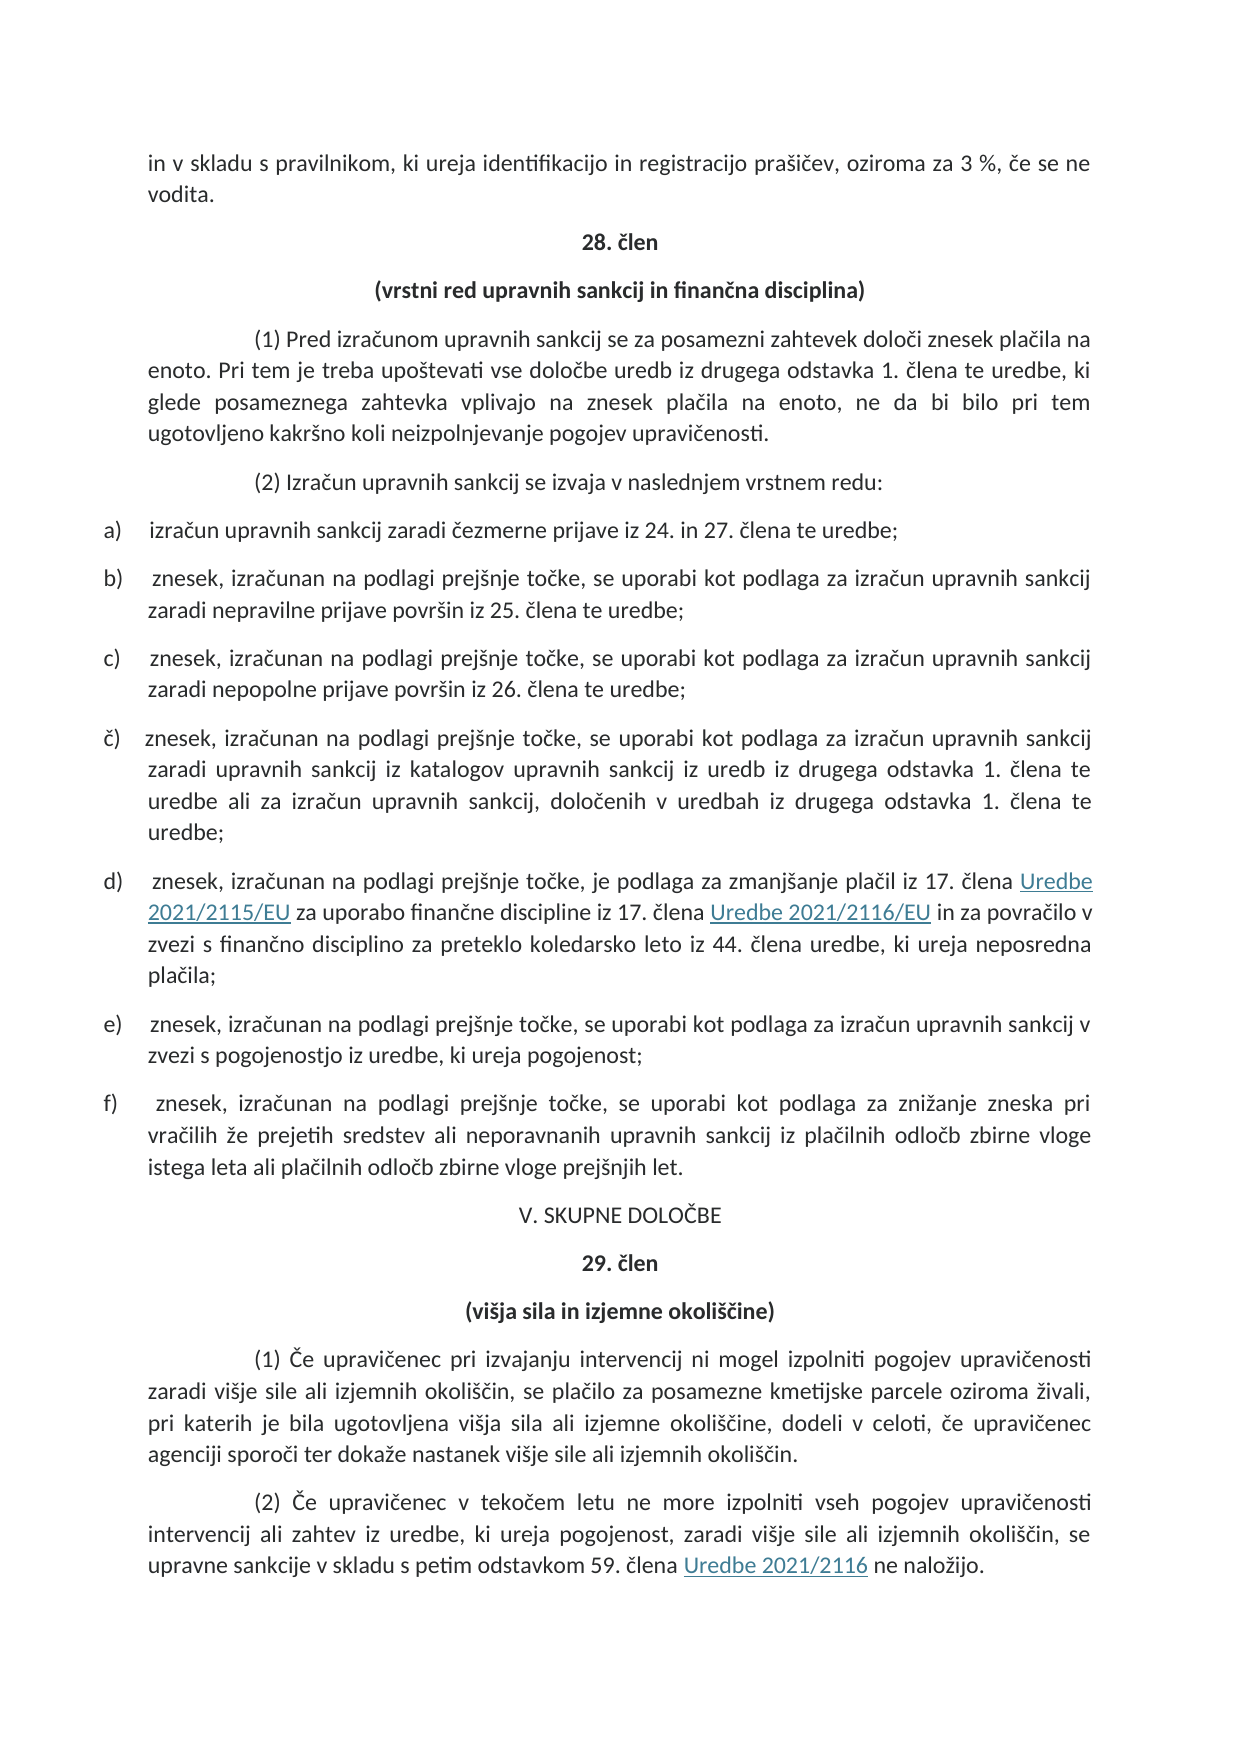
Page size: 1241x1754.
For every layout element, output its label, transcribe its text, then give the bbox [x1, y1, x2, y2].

text (1) Pred izračunom upravnih sankcij se za posamezni zahtevek določi znesek plačila na enoto. Pri tem je treba upoštevati vse določbe uredb iz drugega odstavka 1. člena te uredbe, ki glede posameznega zahtevka vplivajo na znesek plačila na enoto, ne da bi bilo pri tem ugotovljeno kakršno koli neizpolnjevanje pogojev upravičenosti. [148, 324, 1093, 448]
text (vrstni red upravnih sankcij in finančna disciplina) [148, 276, 1093, 305]
text 29. člen [148, 1248, 1093, 1277]
text f) znesek, izračunan na podlagi prejšnje točke, se uporabi kot podlaga za znižanje zneska pri vračilih že prejetih sredstev ali neporavnanih upravnih sankcij iz plačilnih odločb zbirne vloge istega leta ali plačilnih odločb zbirne vloge prejšnjih let. [103, 1088, 1093, 1181]
text (1) Če upravičenec pri izvajanju intervencij ni mogel izpolniti pogojev upravičenosti zaradi višje sile ali izjemnih okoliščin, se plačilo za posamezne kmetijske parcele oziroma živali, pri katerih je bila ugotovljena višja sila ali izjemne okoliščine, dodeli v celoti, če upravičenec agenciji sporoči ter dokaže nastanek višje sile ali izjemnih okoliščin. [148, 1344, 1093, 1468]
text (višja sila in izjemne okoliščine) [148, 1296, 1093, 1326]
text c) znesek, izračunan na podlagi prejšnje točke, se uporabi kot podlaga za izračun upravnih sankcij zaradi nepopolne prijave površin iz 26. člena te uredbe; [103, 643, 1093, 704]
text b) znesek, izračunan na podlagi prejšnje točke, se uporabi kot podlaga za izračun upravnih sankcij zaradi nepravilne prijave površin iz 25. člena te uredbe; [103, 563, 1093, 624]
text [148, 148, 1093, 208]
text (2) Če upravičenec v tekočem letu ne more izpolniti vseh pogojev upravičenosti intervencij ali zahtev iz uredbe, ki ureja pogojenost, zaradi višje sile ali izjemnih okoliščin, se upravne sankcije v skladu s petim odstavkom 59. člena Uredbe 2021/2116 ne naložijo. [148, 1487, 1093, 1580]
text d) znesek, izračunan na podlagi prejšnje točke, je podlaga za zmanjšanje plačil iz 17. člena Uredbe 2021/2115/EU za uporabo finančne discipline iz 17. člena Uredbe 2021/2116/EU in za povračilo v zvezi s finančno disciplino za preteklo koledarsko leto iz 44. člena uredbe, ki ureja neposredna plačila; [103, 866, 1093, 990]
text č) znesek, izračunan na podlagi prejšnje točke, se uporabi kot podlaga za izračun upravnih sankcij zaradi upravnih sankcij iz katalogov upravnih sankcij iz uredb iz drugega odstavka 1. člena te uredbe ali za izračun upravnih sankcij, določenih v uredbah iz drugega odstavka 1. člena te uredbe; [103, 723, 1093, 847]
text e) znesek, izračunan na podlagi prejšnje točke, se uporabi kot podlaga za izračun upravnih sankcij v zvezi s pogojenostjo iz uredbe, ki ureja pogojenost; [103, 1009, 1093, 1069]
text 28. člen [148, 227, 1093, 257]
text (2) Izračun upravnih sankcij se izvaja v naslednjem vrstnem redu: [148, 467, 1093, 496]
text V. SKUPNE DOLOČBE [148, 1200, 1093, 1229]
text a) izračun upravnih sankcij zaradi čezmerne prijave iz 24. in 27. člena te uredbe; [103, 515, 1093, 544]
